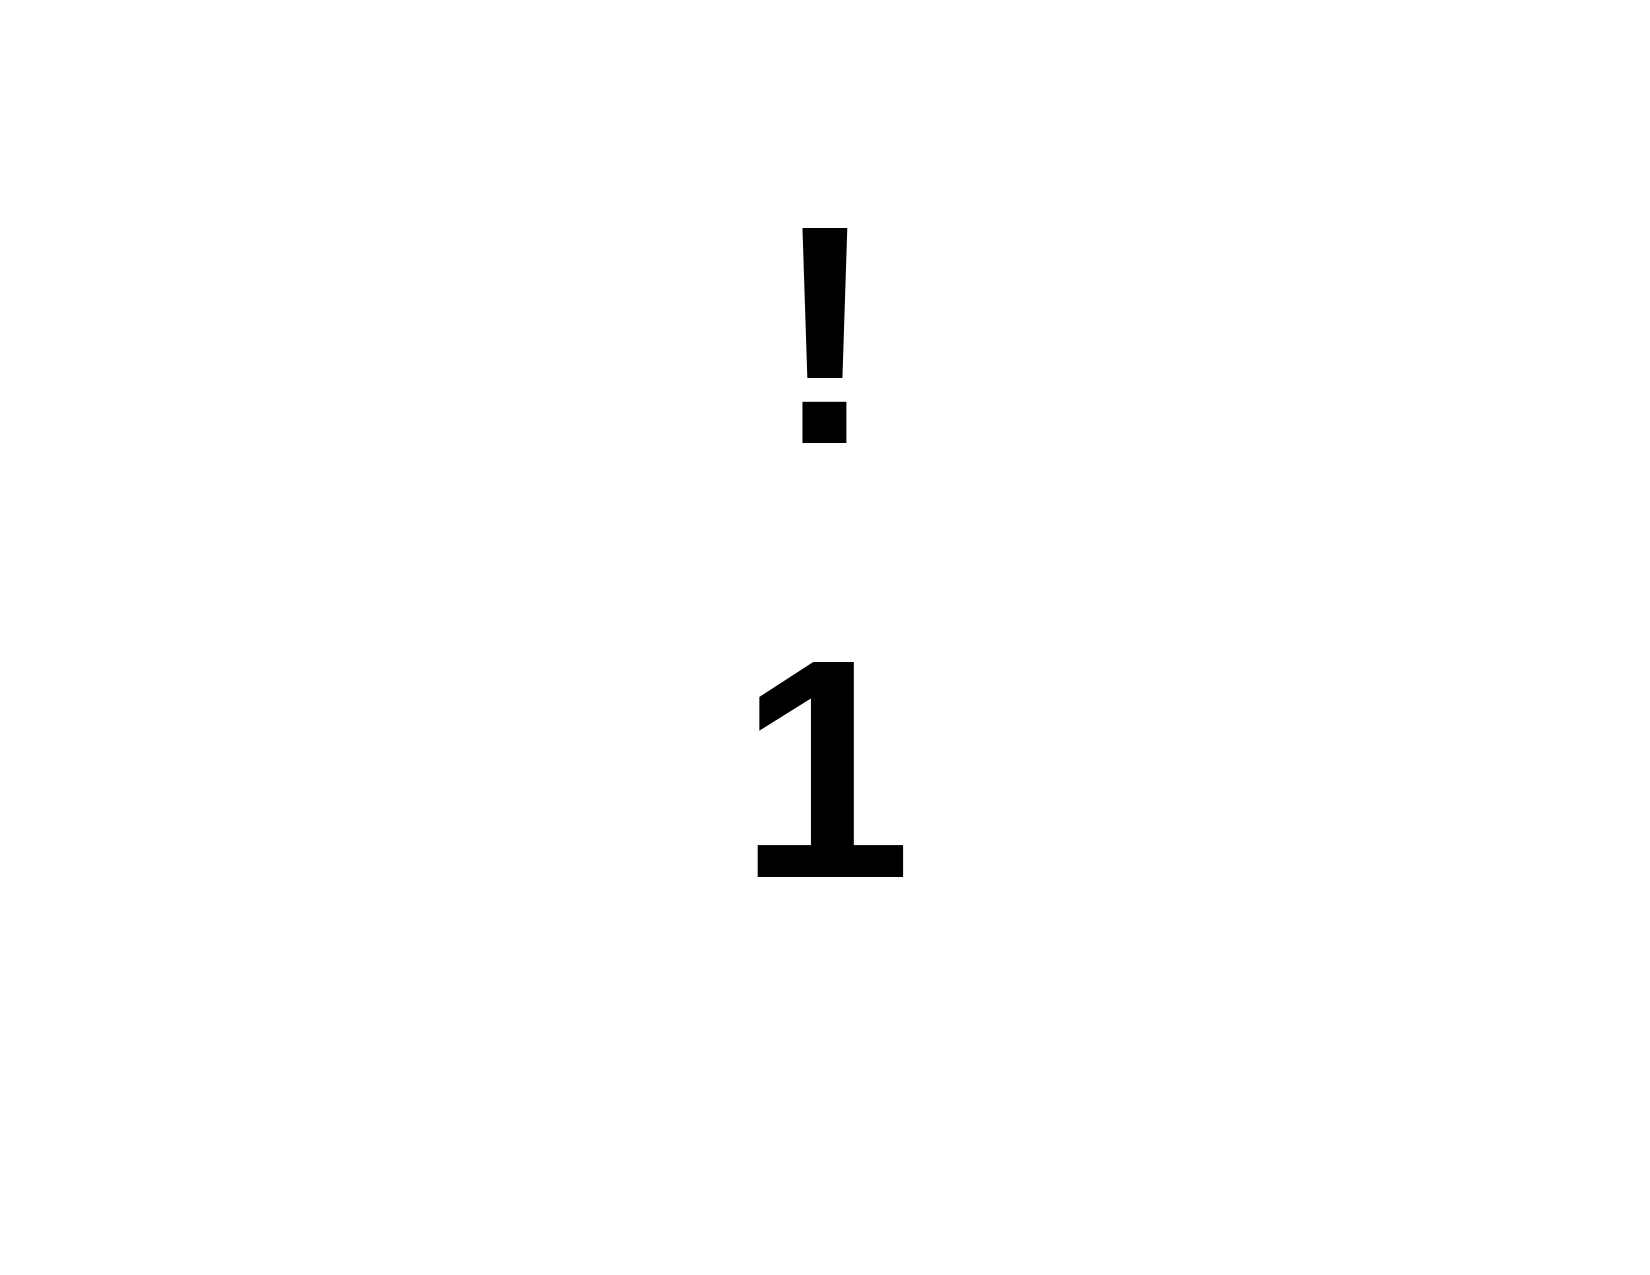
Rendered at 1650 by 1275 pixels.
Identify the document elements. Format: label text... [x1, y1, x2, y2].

text 1 [150, 584, 1500, 943]
text ! [150, 150, 1500, 509]
